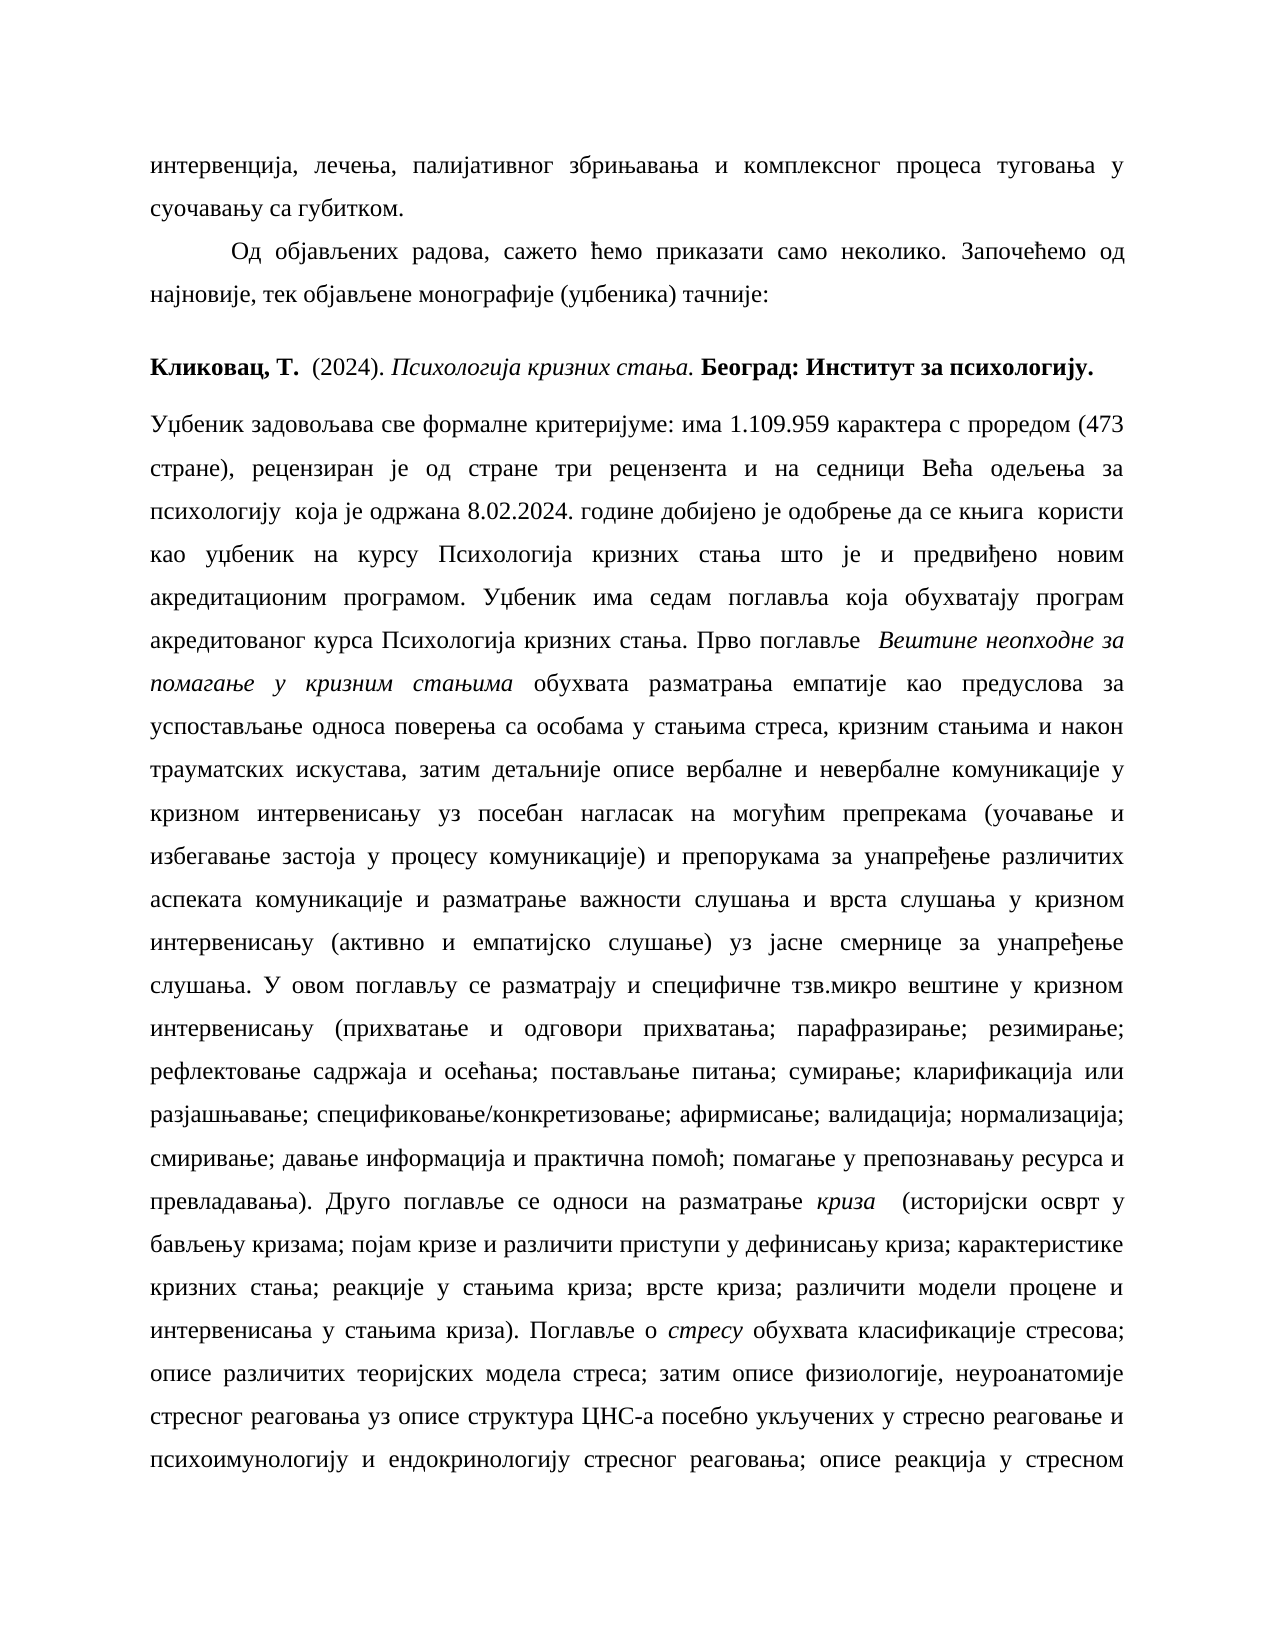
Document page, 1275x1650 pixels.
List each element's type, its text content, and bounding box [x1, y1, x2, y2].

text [150, 150, 1125, 222]
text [150, 409, 1125, 1473]
text Кликовац, Т. (2024). Психологија кризних стања. Београд: Институт за психологију. [150, 352, 1125, 380]
text Од објављених радова, сажето ћемо приказати само неколико. Започећемо од најновије, тек објављене монографије (уџбеника) тачније: [150, 236, 1125, 308]
